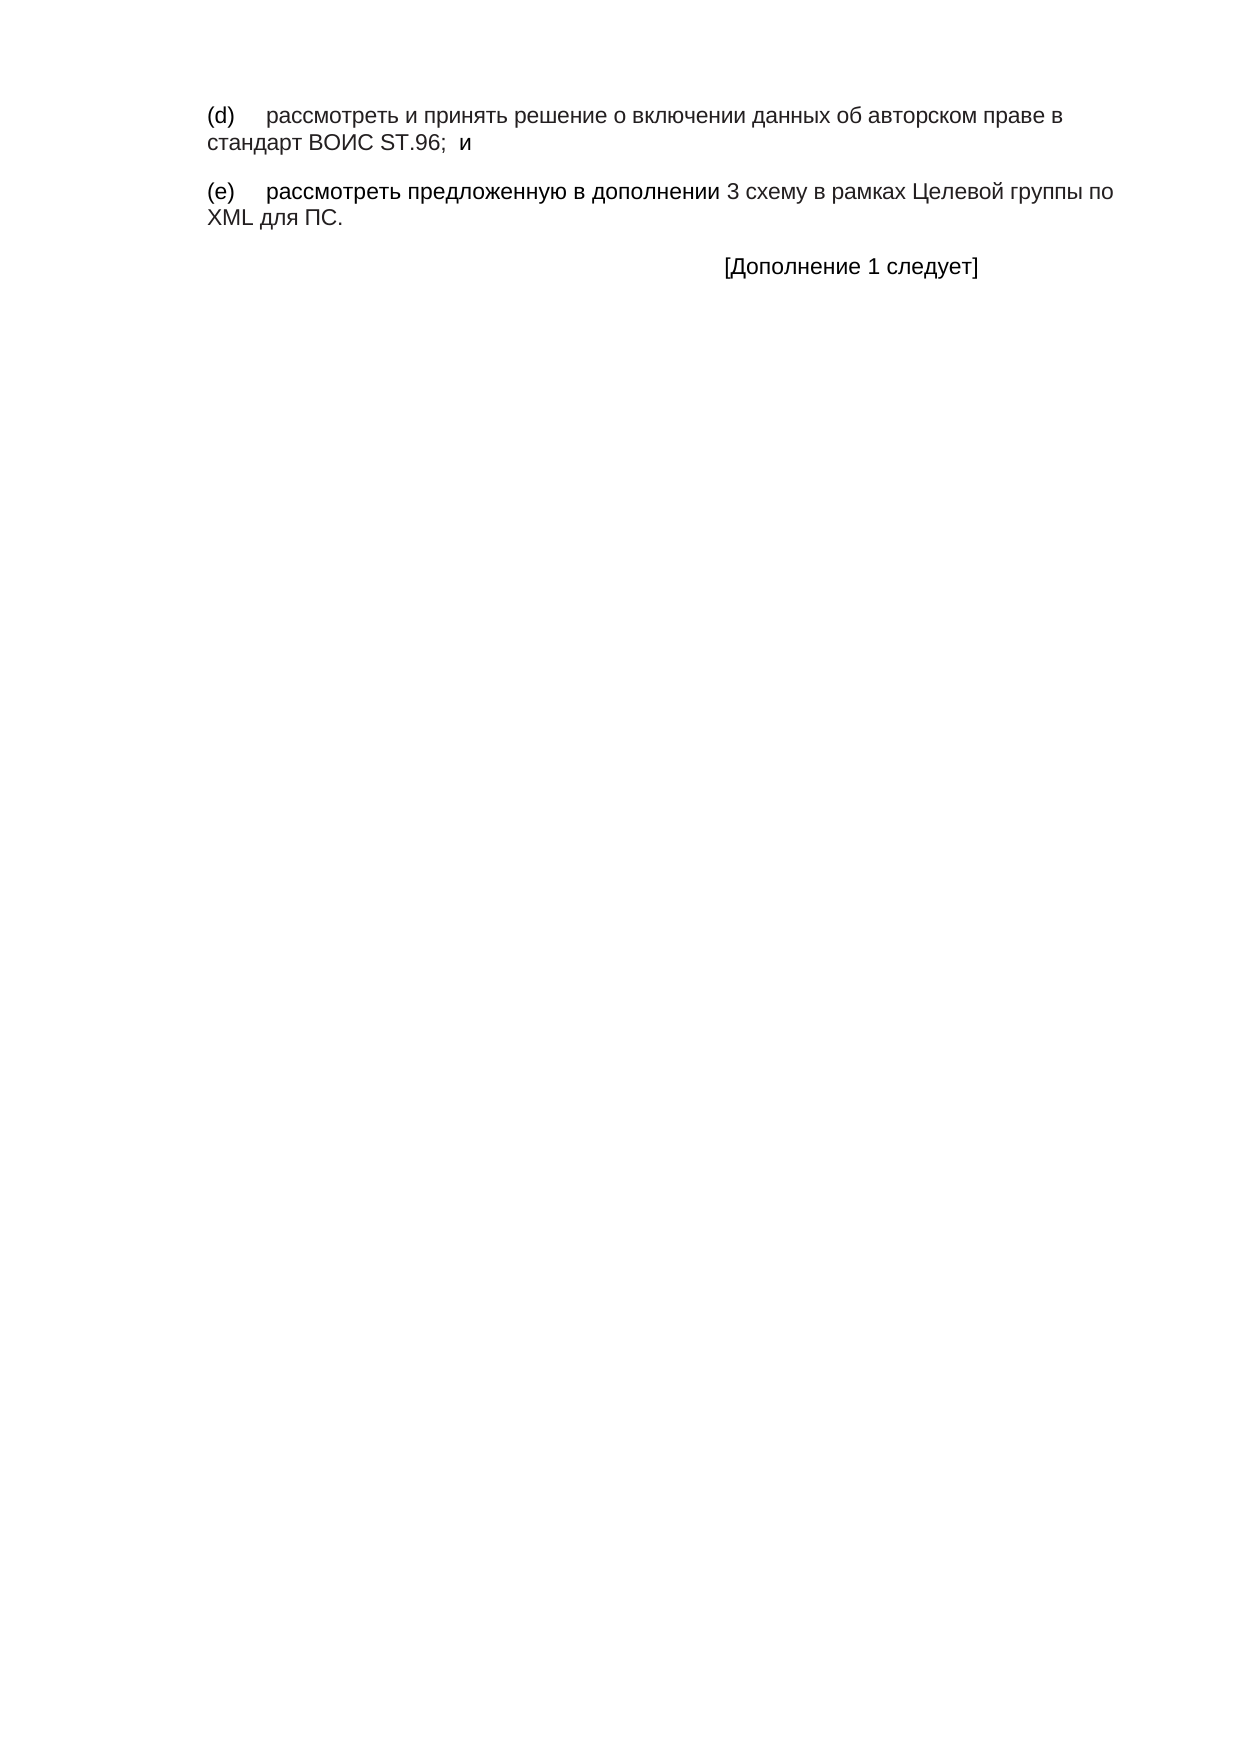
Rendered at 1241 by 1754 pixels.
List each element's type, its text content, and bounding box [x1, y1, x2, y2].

list рассмотреть и принять решение о включении данных об авторском праве в стандарт ВОИС ST.96; и [207, 102, 1122, 155]
list рассмотреть предложенную в дополнении 3 схему в рамках Целевой группы по XML для ПС. [207, 178, 1122, 230]
text [Дополнение 1 следует] [724, 253, 1122, 280]
